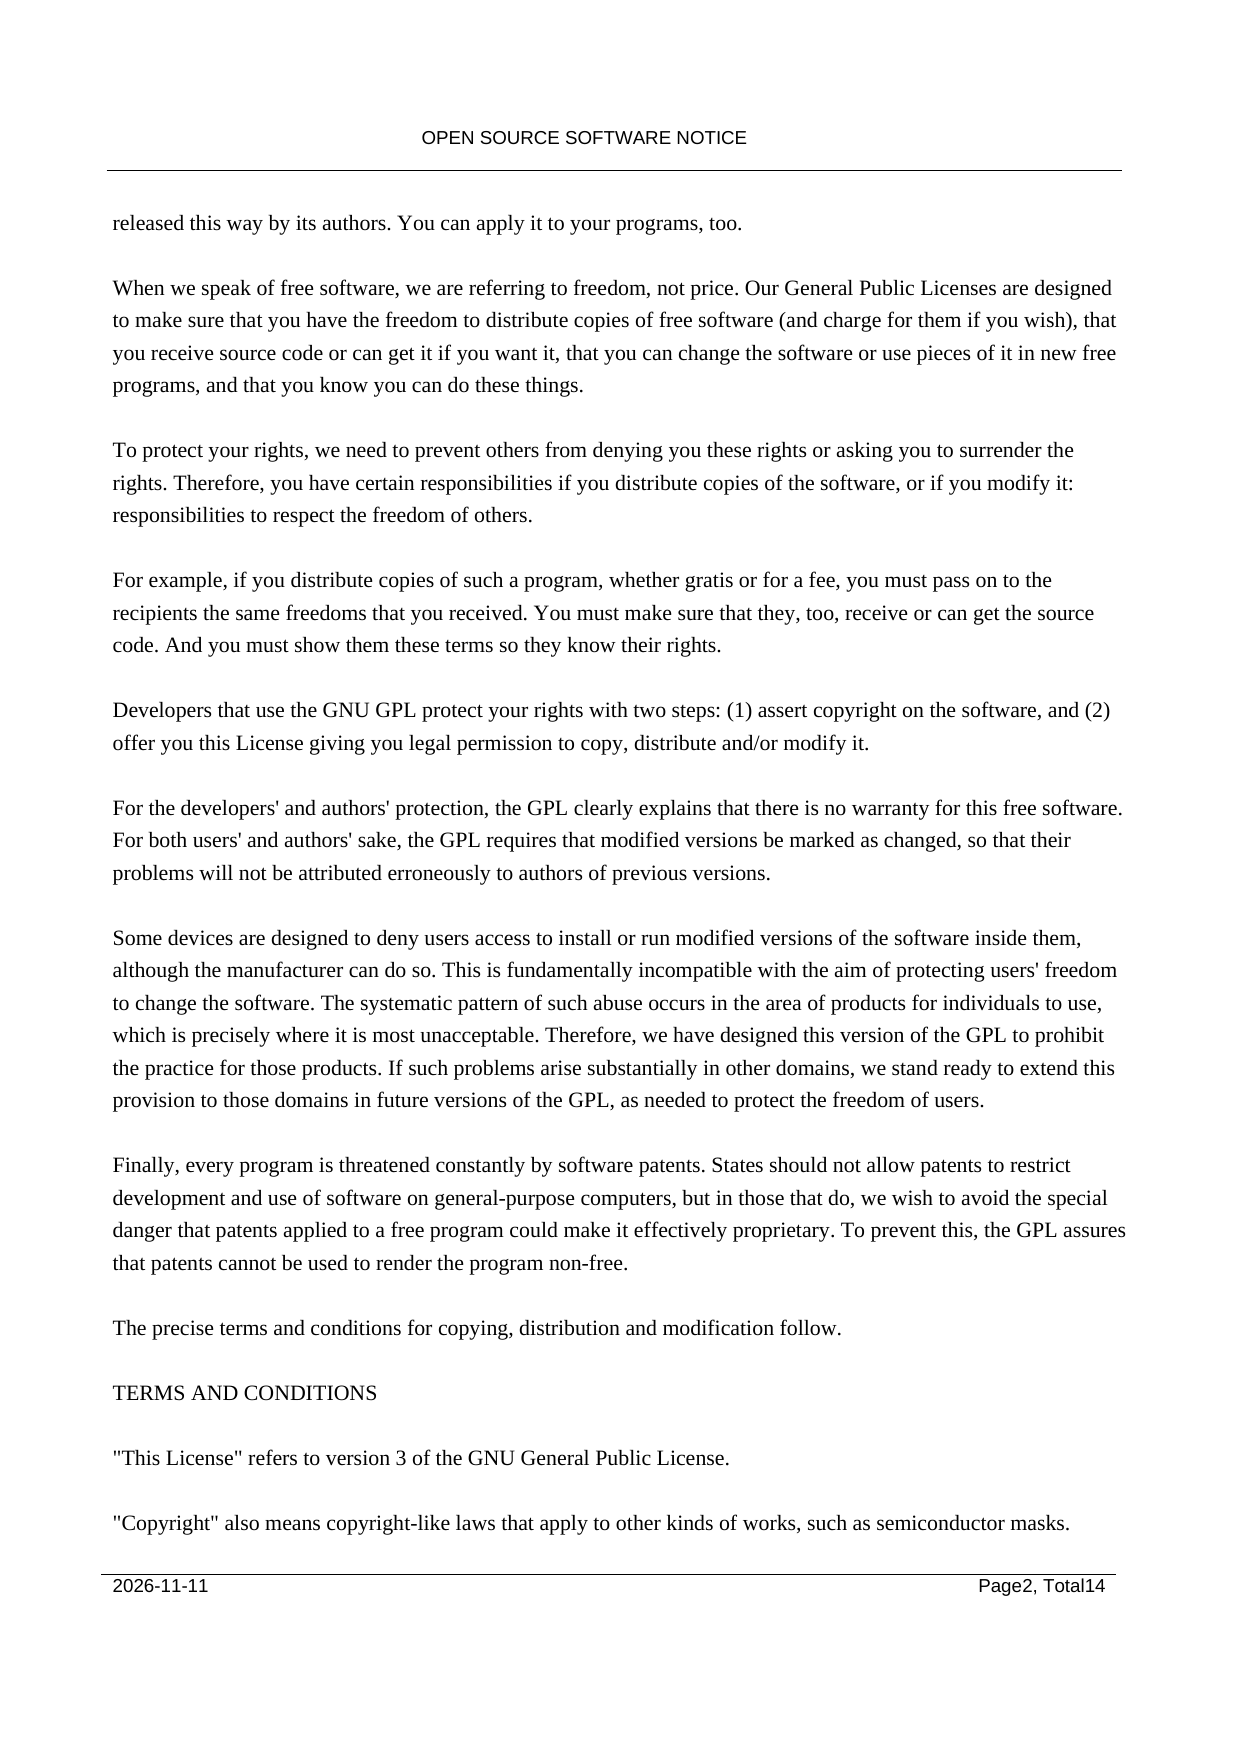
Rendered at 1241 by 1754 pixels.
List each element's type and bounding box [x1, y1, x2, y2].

text [112, 206, 1128, 1539]
